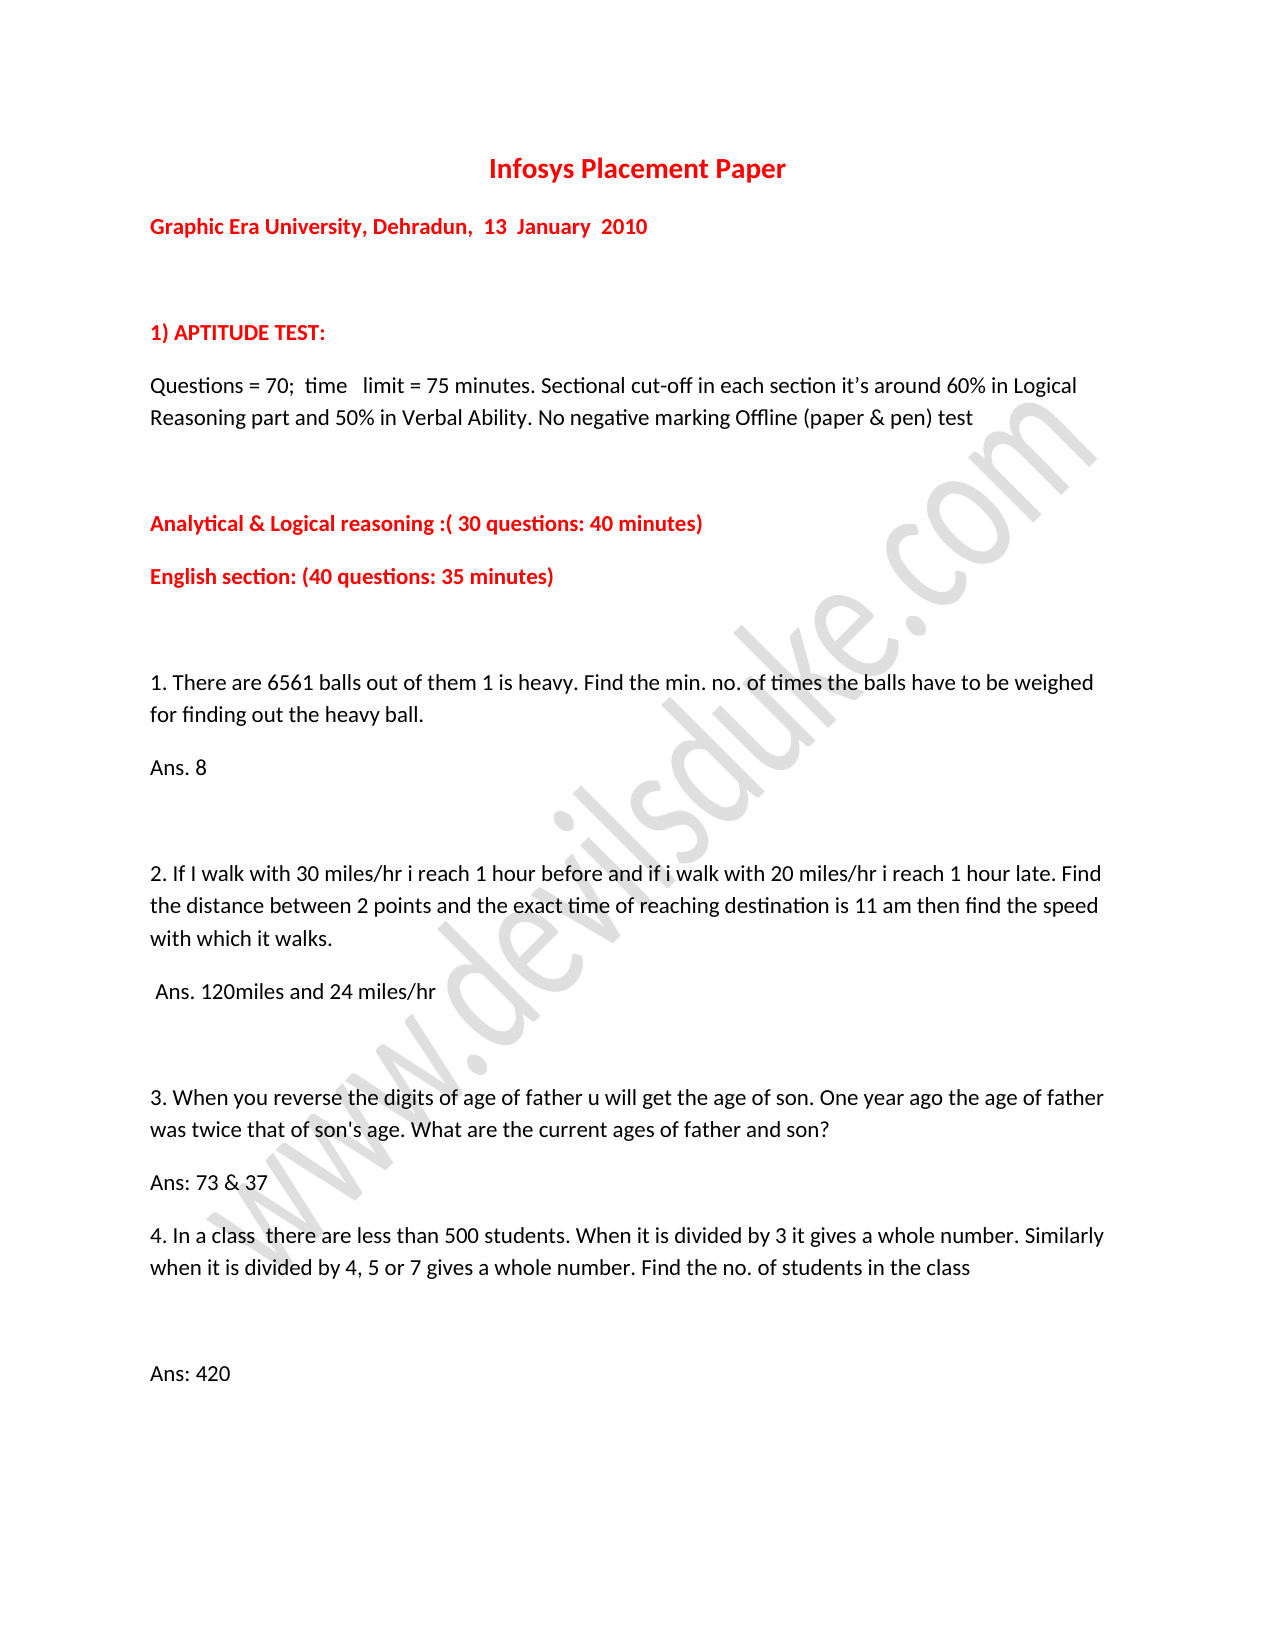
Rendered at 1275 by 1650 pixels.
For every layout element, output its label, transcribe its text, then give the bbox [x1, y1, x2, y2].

text 1. There are 6561 balls out of them 1 is heavy. Find the min. no. of times the balls have to be weighed for finding out the heavy ball. [150, 668, 1125, 728]
text 4. In a class there are less than 500 students. When it is divided by 3 it gives a whole number. Similarly when it is divided by 4, 5 or 7 gives a whole number. Find the no. of students in the class [150, 1221, 1125, 1281]
text Ans. 8 [150, 753, 1125, 781]
text 1) APTITUDE TEST: [150, 318, 1125, 346]
text Graphic Era University, Dehradun, 13 January 2010 [150, 212, 1125, 240]
text Ans: 420 [150, 1359, 1125, 1387]
text Ans: 73 & 37 [150, 1168, 1125, 1196]
text Infosys Placement Paper [150, 150, 1125, 186]
text 2. If I walk with 30 miles/hr i reach 1 hour before and if i walk with 20 miles/hr i reach 1 hour late. Find the distance between 2 points and the exact time of reaching destination is 11 am then find the speed with which it walks. [150, 859, 1125, 952]
text Questions = 70; time limit = 75 minutes. Sectional cut-off in each section it’s around 60% in Logical Reasoning part and 50% in Verbal Ability. No negative marking Offline (paper & pen) test [150, 371, 1125, 431]
text English section: (40 questions: 35 minutes) [150, 562, 1125, 590]
text Analytical & Logical reasoning :( 30 questions: 40 minutes) [150, 509, 1125, 537]
text Ans. 120miles and 24 miles/hr [150, 977, 1125, 1005]
text 3. When you reverse the digits of age of father u will get the age of son. One year ago the age of father was twice that of son's age. What are the current ages of father and son? [150, 1083, 1125, 1143]
